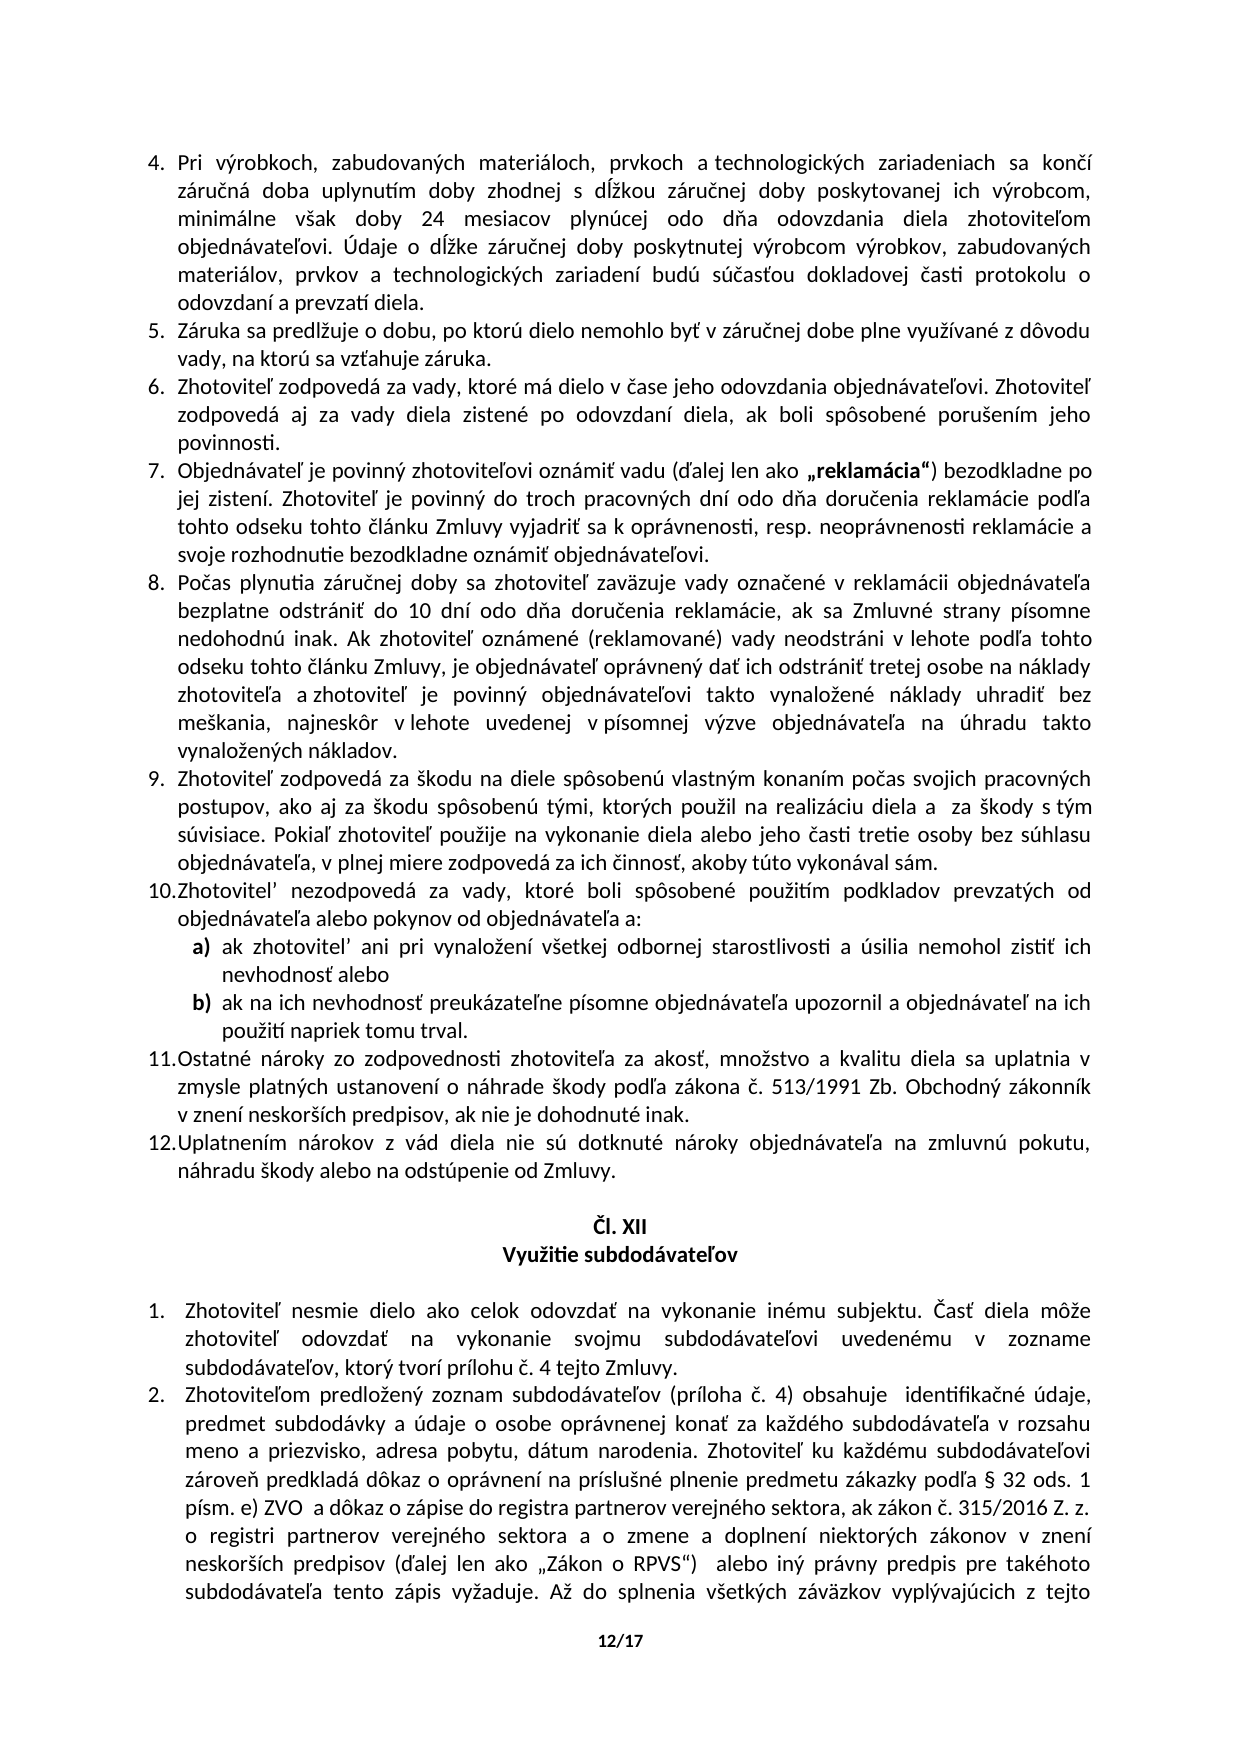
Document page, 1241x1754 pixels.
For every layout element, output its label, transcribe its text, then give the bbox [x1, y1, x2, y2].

list Pri výrobkoch, zabudovaných materiáloch, prvkoch a technologických zariadeniach sa končí záručná doba uplynutím doby zhodnej s dĺžkou záručnej doby poskytovanej ich výrobcom, minimálne však doby 24 mesiacov plynúcej odo dňa odovzdania diela zhotoviteľom objednávateľovi. Údaje o dĺžke záručnej doby poskytnutej výrobcom výrobkov, zabudovaných materiálov, prvkov a technologických zariadení budú súčasťou dokladovej časti protokolu o odovzdaní a prevzatí diela. [148, 148, 1092, 316]
text Čl. XII [148, 1212, 1092, 1241]
list Zhotoviteľ zodpovedá za vady, ktoré má dielo v čase jeho odovzdania objednávateľovi. Zhotoviteľ zodpovedá aj za vady diela zistené po odovzdaní diela, ak boli spôsobené porušením jeho povinnosti. [148, 372, 1092, 456]
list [148, 1381, 1092, 1605]
list Zhotoviteľ zodpovedá za škodu na diele spôsobenú vlastným konaním počas svojich pracovných postupov, ako aj za škodu spôsobenú tými, ktorých použil na realizáciu diela a za škody s tým súvisiace. Pokiaľ zhotoviteľ použije na vykonanie diela alebo jeho časti tretie osoby bez súhlasu objednávateľa, v plnej miere zodpovedá za ich činnosť, akoby túto vykonával sám. [148, 764, 1092, 876]
text Využitie subdodávateľov [148, 1241, 1092, 1268]
list Objednávateľ je povinný zhotoviteľovi oznámiť vadu (ďalej len ako „reklamácia“) bezodkladne po jej zistení. Zhotoviteľ je povinný do troch pracovných dní odo dňa doručenia reklamácie podľa tohto odseku tohto článku Zmluvy vyjadriť sa k oprávnenosti, resp. neoprávnenosti reklamácie a svoje rozhodnutie bezodkladne oznámiť objednávateľovi. [148, 456, 1092, 568]
list ak zhotovitel’ ani pri vynaložení všetkej odbornej starostlivosti a úsilia nemohol zistiť ich nevhodnosť alebo [192, 932, 1092, 988]
list Počas plynutia záručnej doby sa zhotoviteľ zaväzuje vady označené v reklamácii objednávateľa bezplatne odstrániť do 10 dní odo dňa doručenia reklamácie, ak sa Zmluvné strany písomne nedohodnú inak. Ak zhotoviteľ oznámené (reklamované) vady neodstráni v lehote podľa tohto odseku tohto článku Zmluvy, je objednávateľ oprávnený dať ich odstrániť tretej osobe na náklady zhotoviteľa a zhotoviteľ je povinný objednávateľovi takto vynaložené náklady uhradiť bez meškania, najneskôr v lehote uvedenej v písomnej výzve objednávateľa na úhradu takto vynaložených nákladov. [148, 568, 1092, 764]
list Záruka sa predlžuje o dobu, po ktorú dielo nemohlo byť v záručnej dobe plne využívané z dôvodu vady, na ktorú sa vzťahuje záruka. [148, 316, 1092, 372]
list Zhotoviteľ nesmie dielo ako celok odovzdať na vykonanie inému subjektu. Časť diela môže zhotoviteľ odovzdať na vykonanie svojmu subdodávateľovi uvedenému v zozname subdodávateľov, ktorý tvorí prílohu č. 4 tejto Zmluvy. [148, 1297, 1092, 1381]
list Zhotovitel’ nezodpovedá za vady, ktoré boli spôsobené použitím podkladov prevzatých od objednávateľa alebo pokynov od objednávateľa a: [148, 876, 1092, 932]
list Uplatnením nárokov z vád diela nie sú dotknuté nároky objednávateľa na zmluvnú pokutu, náhradu škody alebo na odstúpenie od Zmluvy. [148, 1128, 1092, 1184]
list Ostatné nároky zo zodpovednosti zhotoviteľa za akosť, množstvo a kvalitu diela sa uplatnia v zmysle platných ustanovení o náhrade škody podľa zákona č. 513/1991 Zb. Obchodný zákonník v znení neskorších predpisov, ak nie je dohodnuté inak. [148, 1044, 1092, 1128]
list ak na ich nevhodnosť preukázateľne písomne objednávateľa upozornil a objednávateľ na ich použití napriek tomu trval. [192, 988, 1092, 1044]
